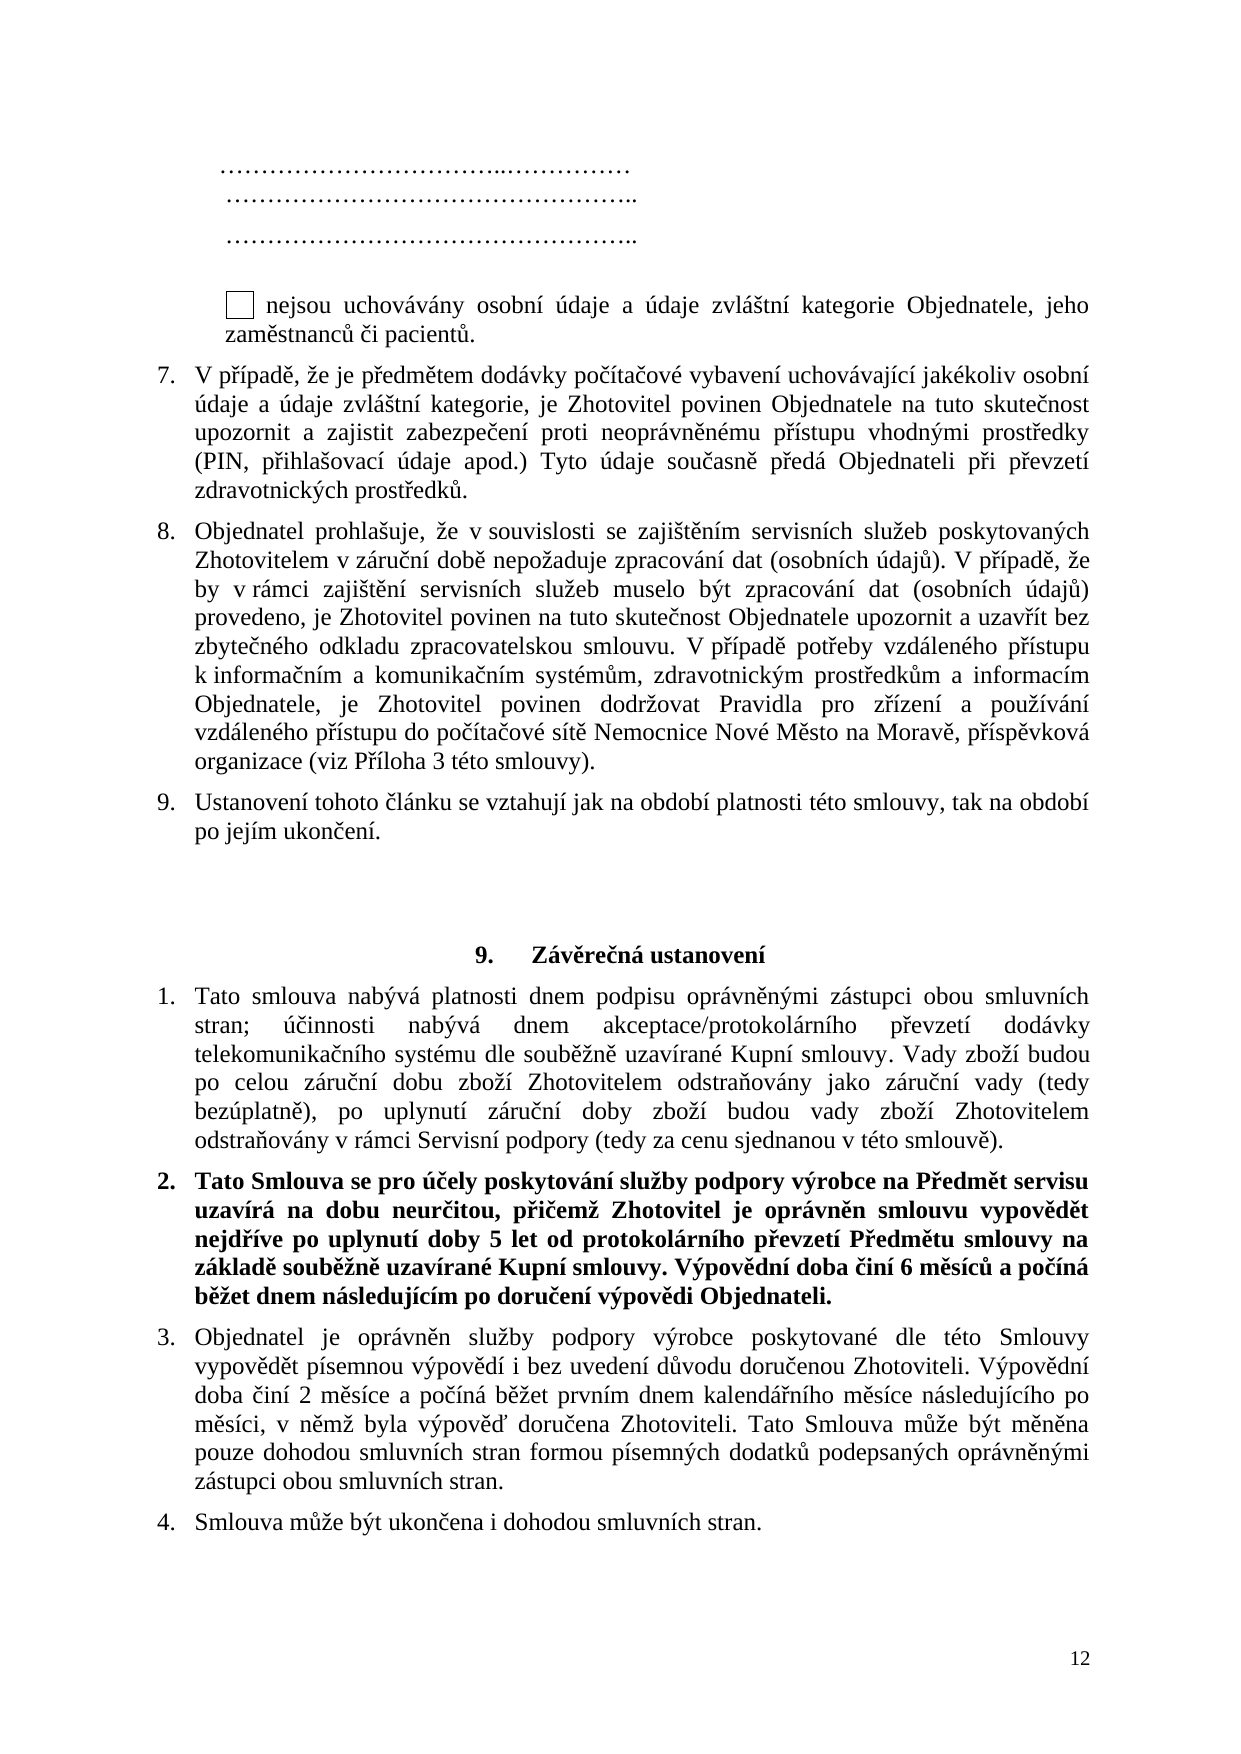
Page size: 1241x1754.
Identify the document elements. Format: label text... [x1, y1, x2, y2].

list Objednatel je oprávněn služby podpory výrobce poskytované dle této Smlouvy vypovědět písemnou výpovědí i bez uvedení důvodu doručenou Zhotoviteli. Výpovědní doba činí 2 měsíce a počíná běžet prvním dnem kalendářního měsíce následujícího po měsíci, v němž byla výpověď doručena Zhotoviteli. Tato Smlouva může být měněna pouze dohodou smluvních stran formou písemných dodatků podepsaných oprávněnými zástupci obou smluvních stran. [157, 1322, 1090, 1495]
list V případě, že je předmětem dodávky počítačové vybavení uchovávající jakékoliv osobní údaje a údaje zvláštní kategorie, je Zhotovitel povinen Objednatele na tuto skutečnost upozornit a zajistit zabezpečení proti neoprávněnému přístupu vhodnými prostředky (PIN, přihlašovací údaje apod.) Tyto údaje současně předá Objednateli při převzetí zdravotnických prostředků. [157, 360, 1090, 504]
list nejsou uchovávány osobní údaje a údaje zvláštní kategorie Objednatele, jeho zaměstnanců či pacientů. [225, 290, 1090, 347]
text ……………………………..…………… [187, 150, 1090, 179]
list Smlouva může být ukončena i dohodou smluvních stran. [157, 1507, 1090, 1536]
text 9. Závěrečná ustanovení [150, 940, 1090, 969]
list ………………………………………….. [225, 220, 1090, 249]
list Objednatel prohlašuje, že v souvislosti se zajištěním servisních služeb poskytovaných Zhotovitelem v záruční době nepožaduje zpracování dat (osobních údajů). V případě, že by v rámci zajištění servisních služeb muselo být zpracování dat (osobních údajů) provedeno, je Zhotovitel povinen na tuto skutečnost Objednatele upozornit a uzavřít bez zbytečného odkladu zpracovatelskou smlouvu. V případě potřeby vzdáleného přístupu k informačním a komunikačním systémům, zdravotnickým prostředkům a informacím Objednatele, je Zhotovitel povinen dodržovat Pravidla pro zřízení a používání vzdáleného přístupu do počítačové sítě Nemocnice Nové Město na Moravě, příspěvková organizace (viz Příloha 3 této smlouvy). [157, 516, 1090, 775]
list Ustanovení tohoto článku se vztahují jak na období platnosti této smlouvy, tak na období po jejím ukončení. [157, 787, 1090, 845]
list Tato smlouva nabývá platnosti dnem podpisu oprávněnými zástupci obou smluvních stran; účinnosti nabývá dnem akceptace/protokolárního převzetí dodávky telekomunikačního systému dle souběžně uzavírané Kupní smlouvy. Vady zboží budou po celou záruční dobu zboží Zhotovitelem odstraňovány jako záruční vady (tedy bezúplatně), po uplynutí záruční doby zboží budou vady zboží Zhotovitelem odstraňovány v rámci Servisní podpory (tedy za cenu sjednanou v této smlouvě). [157, 981, 1090, 1154]
list Tato Smlouva se pro účely poskytování služby podpory výrobce na Předmět servisu uzavírá na dobu neurčitou, přičemž Zhotovitel je oprávněn smlouvu vypovědět nejdříve po uplynutí doby 5 let od protokolárního převzetí Předmětu smlouvy na základě souběžně uzavírané Kupní smlouvy. Výpovědní doba činí 6 měsíců a počíná běžet dnem následujícím po doručení výpovědi Objednateli. [157, 1166, 1090, 1310]
list ………………………………………….. [225, 179, 1090, 207]
